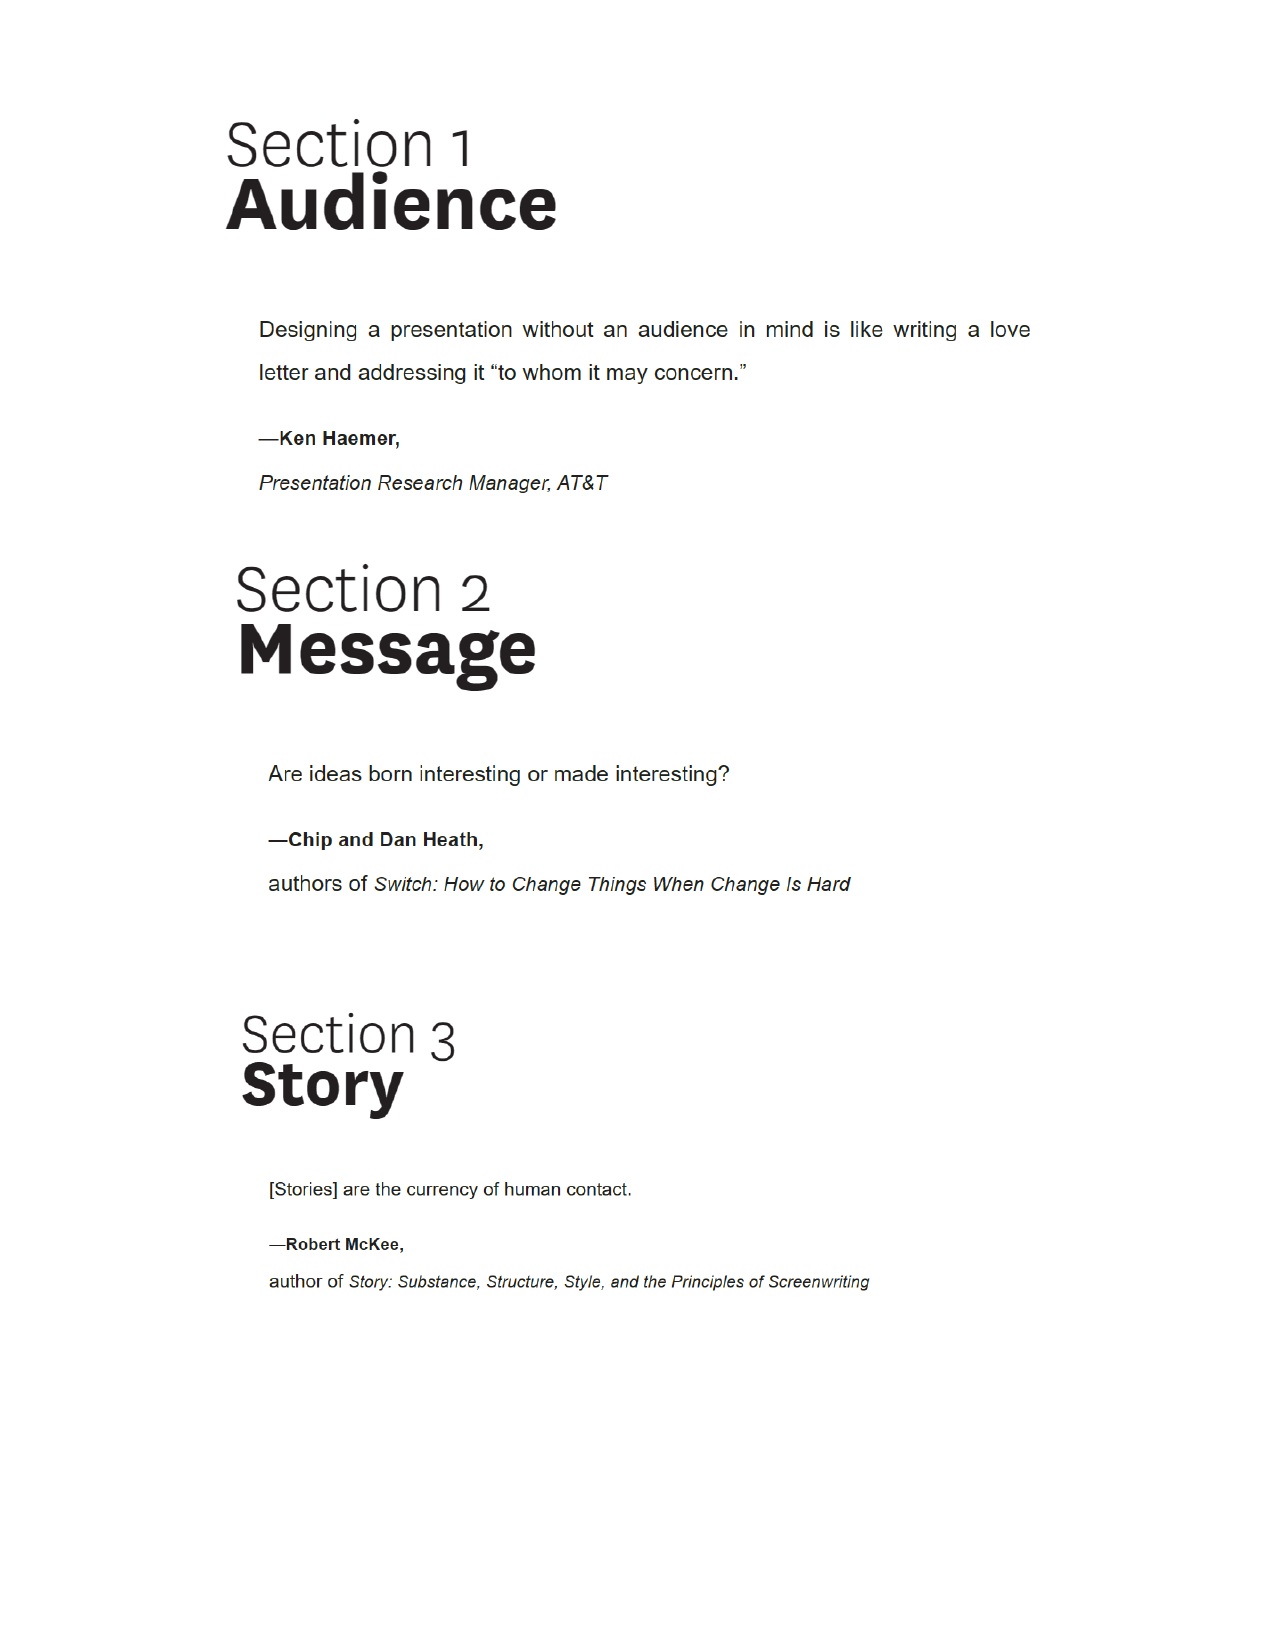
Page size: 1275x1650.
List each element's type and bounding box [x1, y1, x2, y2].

picture [150, 987, 942, 1350]
picture [150, 535, 948, 969]
picture [150, 90, 1062, 533]
